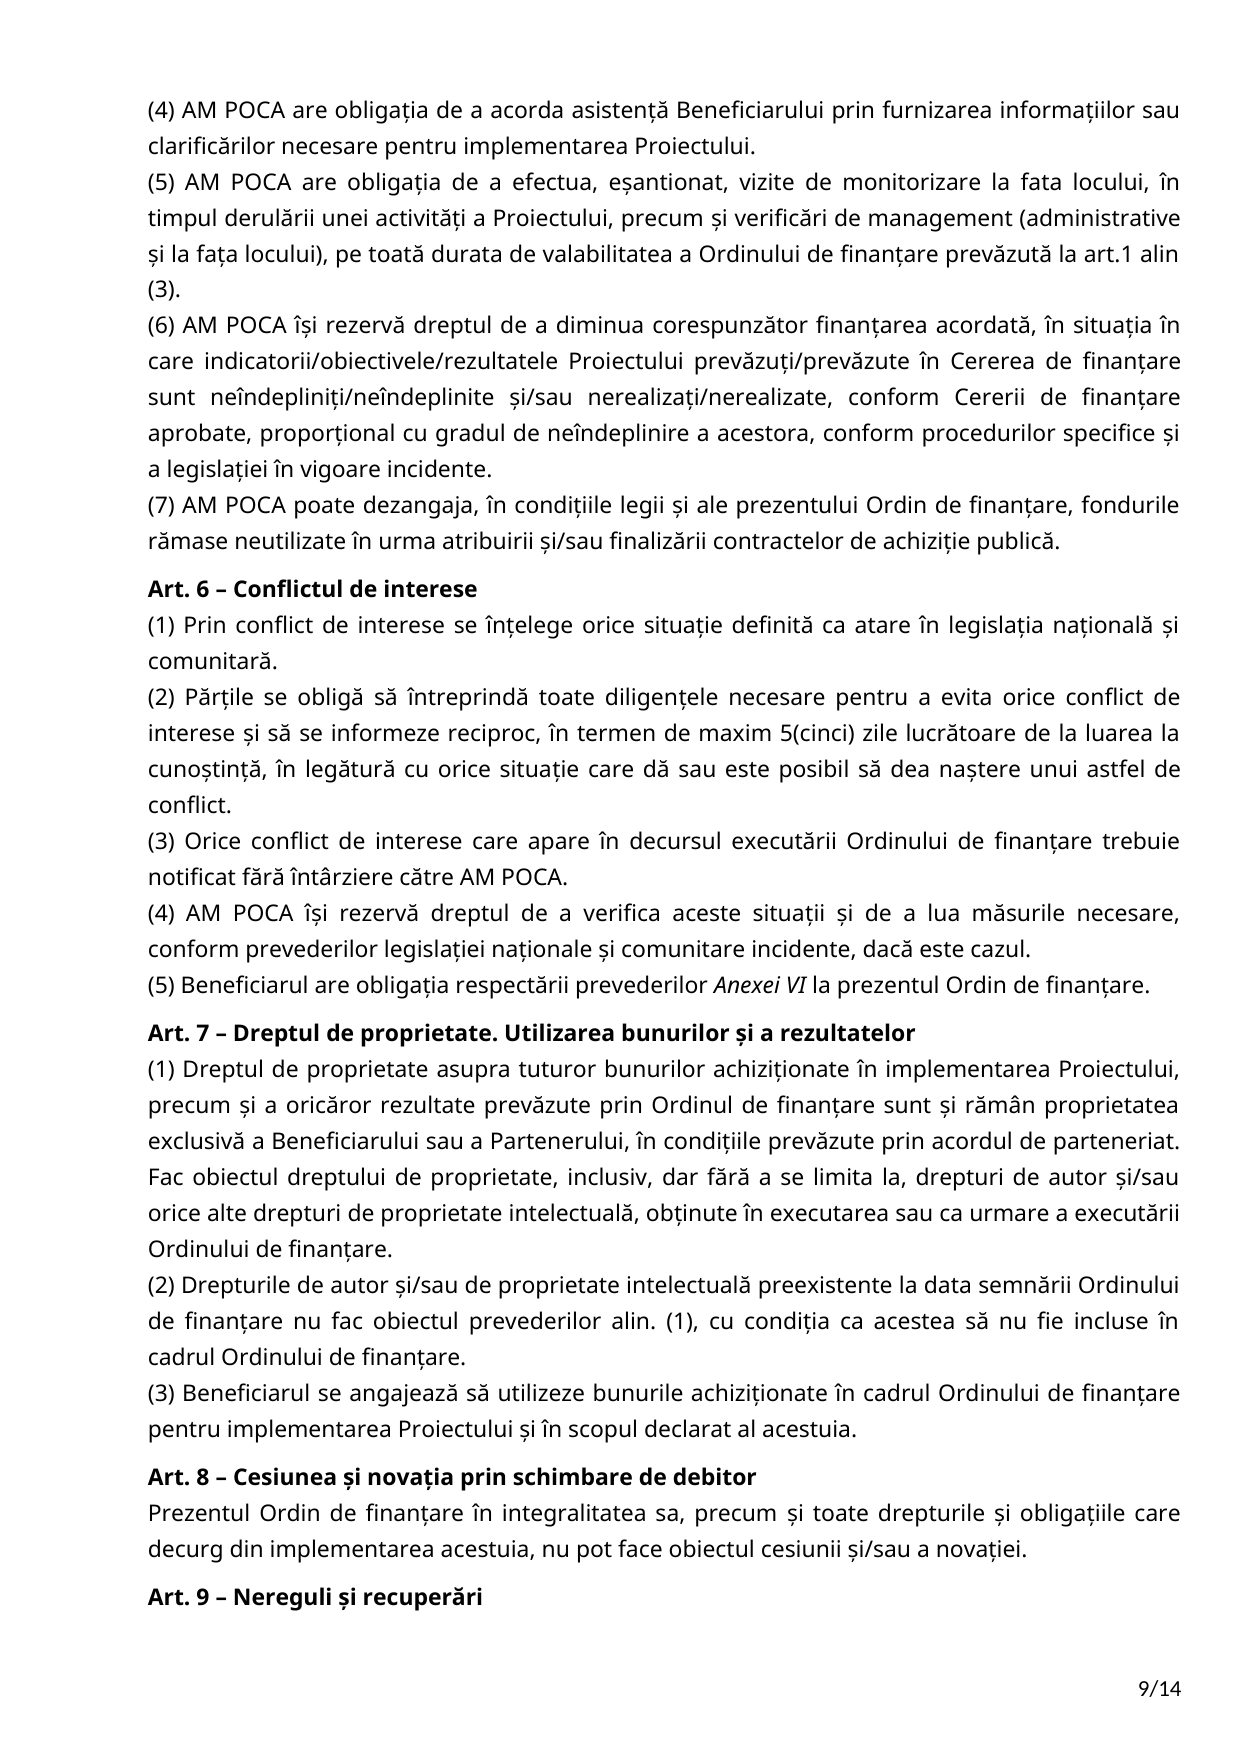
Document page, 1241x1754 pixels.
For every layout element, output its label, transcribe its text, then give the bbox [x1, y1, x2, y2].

subtitle (2) Părţile se obligă să întreprindă toate diligenţele necesare pentru a evita orice conflict de interese şi să se informeze reciproc, în termen de maxim 5(cinci) zile lucrătoare de la luarea la cunoştinţă, în legătură cu orice situaţie care dă sau este posibil să dea naştere unui astfel de conflict. [148, 681, 1181, 820]
subtitle (3) Orice conflict de interese care apare în decursul executării Ordinului de finanțare trebuie notificat fără întârziere către AM POCA. [148, 825, 1181, 892]
text (4) AM POCA are obligaţia de a acorda asistenţă Beneficiarului prin furnizarea informaţiilor sau clarificărilor necesare pentru implementarea Proiectului. [148, 94, 1181, 161]
text (5) AM POCA are obligaţia de a efectua, eșantionat, vizite de monitorizare la fata locului, în timpul derulării unei activități a Proiectului, precum şi verificări de management (administrative și la fața locului), pe toată durata de valabilitatea a Ordinului de finanțare prevăzută la art.1 alin (3). [148, 166, 1181, 305]
subtitle Art. 6 – Conflictul de interese [148, 573, 1181, 605]
text (7) AM POCA poate dezangaja, în condițiile legii și ale prezentului Ordin de finanțare, fondurile rămase neutilizate în urma atribuirii și/sau finalizării contractelor de achiziție publică. [148, 489, 1181, 556]
text (3) Beneficiarul se angajează să utilizeze bunurile achiziționate în cadrul Ordinului de finanțare pentru implementarea Proiectului și în scopul declarat al acestuia. [148, 1377, 1181, 1444]
subtitle (4) AM POCA îşi rezervă dreptul de a verifica aceste situaţii şi de a lua măsurile necesare, conform prevederilor legislației naționale și comunitare incidente, dacă este cazul. [148, 897, 1181, 964]
subtitle Art. 8 – Cesiunea și novația prin schimbare de debitor [148, 1461, 1181, 1492]
text (2) Drepturile de autor și/sau de proprietate intelectuală preexistente la data semnării Ordinului de finanțare nu fac obiectul prevederilor alin. (1), cu condiția ca acestea să nu fie incluse în cadrul Ordinului de finanțare. [148, 1269, 1181, 1372]
subtitle (1) Prin conflict de interese se înțelege orice situație definită ca atare în legislația națională și comunitară. [148, 609, 1181, 677]
text Prezentul Ordin de finanțare în integralitatea sa, precum şi toate drepturile și obligațiile care decurg din implementarea acestuia, nu pot face obiectul cesiunii și/sau a novației. [148, 1497, 1181, 1564]
text (1) Dreptul de proprietate asupra tuturor bunurilor achiziționate în implementarea Proiectului, precum și a oricăror rezultate prevăzute prin Ordinul de finanțare sunt și rămân proprietatea exclusivă a Beneficiarului sau a Partenerului, în condițiile prevăzute prin acordul de parteneriat. Fac obiectul dreptului de proprietate, inclusiv, dar fără a se limita la, drepturi de autor și/sau orice alte drepturi de proprietate intelectuală, obținute în executarea sau ca urmare a executării Ordinului de finanțare. [148, 1053, 1181, 1264]
subtitle Art. 7 – Dreptul de proprietate. Utilizarea bunurilor și a rezultatelor [148, 1017, 1181, 1048]
text (6) AM POCA îşi rezervă dreptul de a diminua corespunzător finanţarea acordată, în situaţia în care indicatorii/obiectivele/rezultatele Proiectului prevăzuţi/prevăzute în Cererea de finanţare sunt neîndepliniţi/neîndeplinite şi/sau nerealizaţi/nerealizate, conform Cererii de finanţare aprobate, proporțional cu gradul de neîndeplinire a acestora, conform procedurilor specifice și a legislației în vigoare incidente. [148, 309, 1181, 484]
subtitle (5) Beneficiarul are obligația respectării prevederilor Anexei VI la prezentul Ordin de finanțare. [148, 969, 1181, 1000]
text Art. 9 – Nereguli și recuperări [148, 1581, 1181, 1612]
